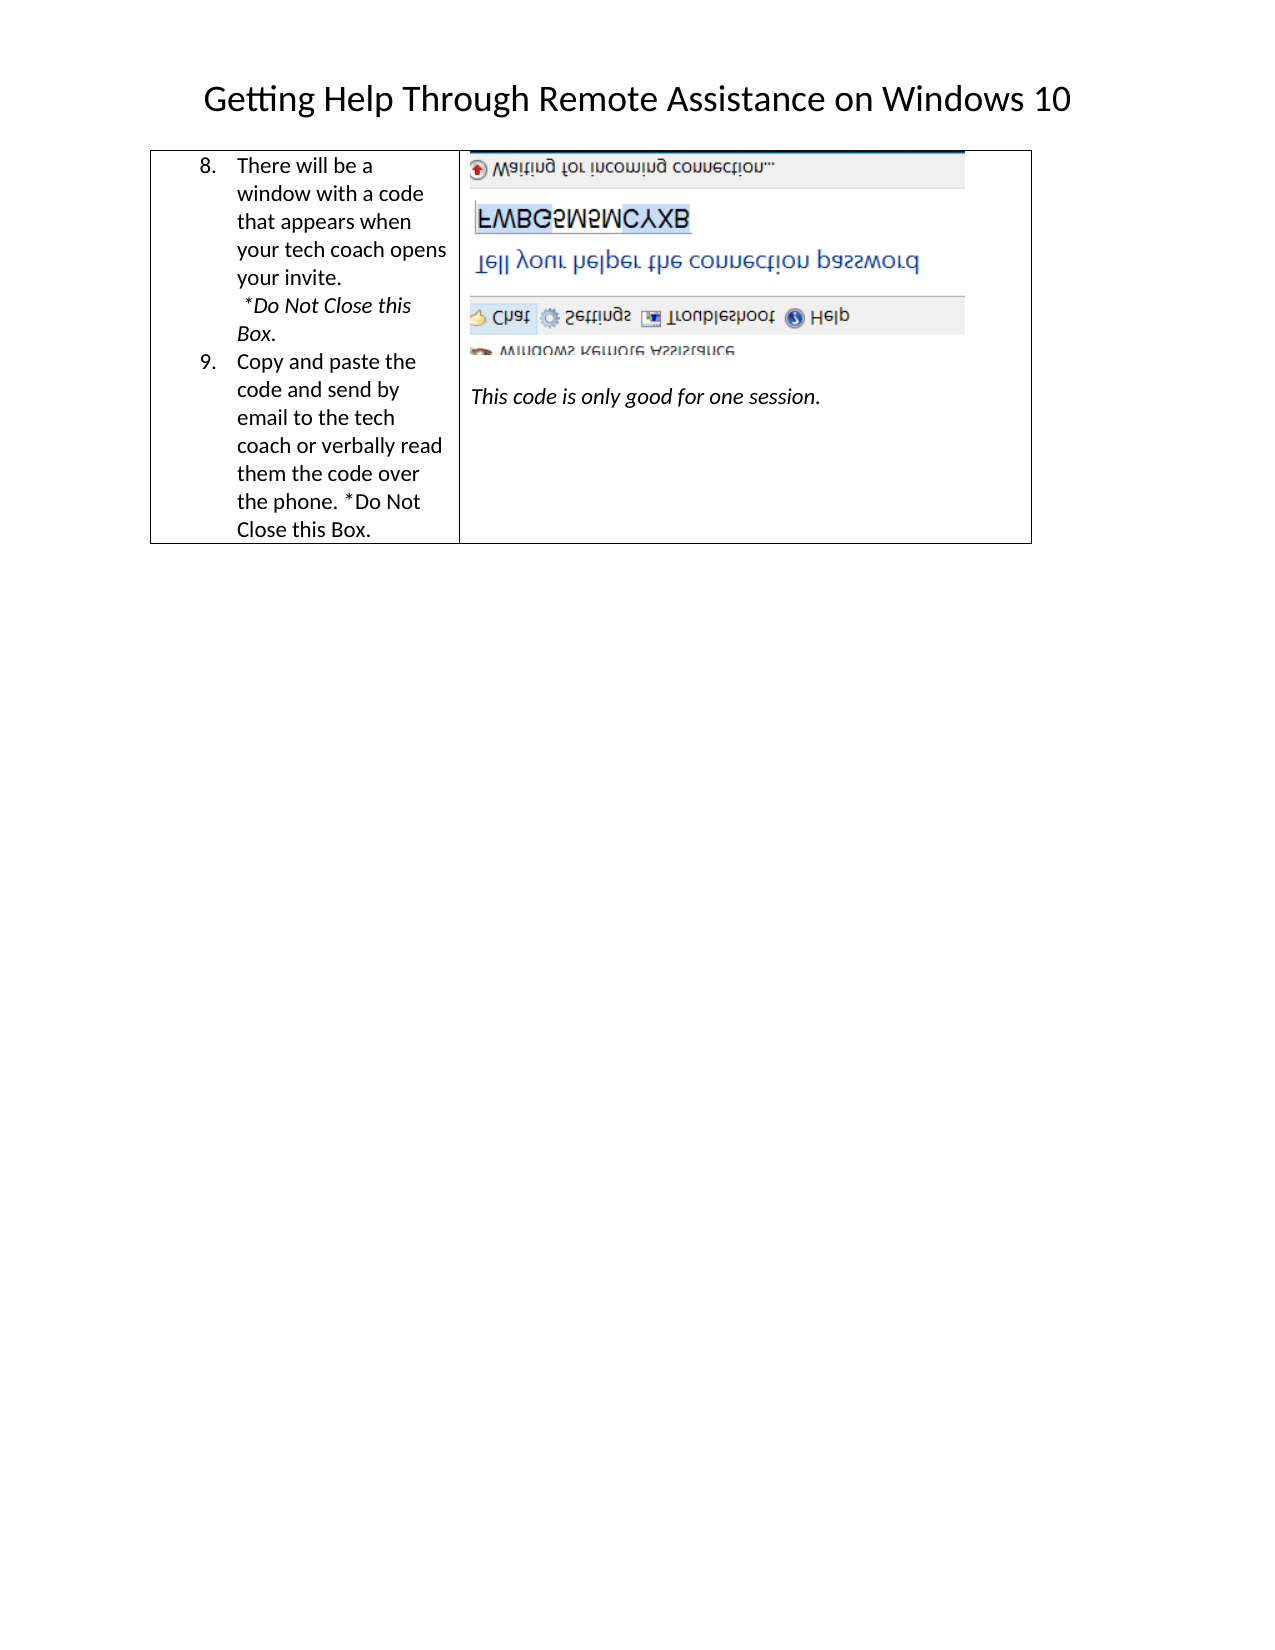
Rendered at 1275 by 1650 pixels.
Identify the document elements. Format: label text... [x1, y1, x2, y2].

table_cell There will be a window with a code that appears when your tech coach opens your invite. *Do Not Close this Box. Copy and paste the code and send by email to the tech coach or verbally read them the code over the phone. *Do Not Close this Box. [151, 151, 459, 543]
picture [470, 150, 965, 355]
table_cell This code is only good for one session. [460, 151, 1031, 543]
